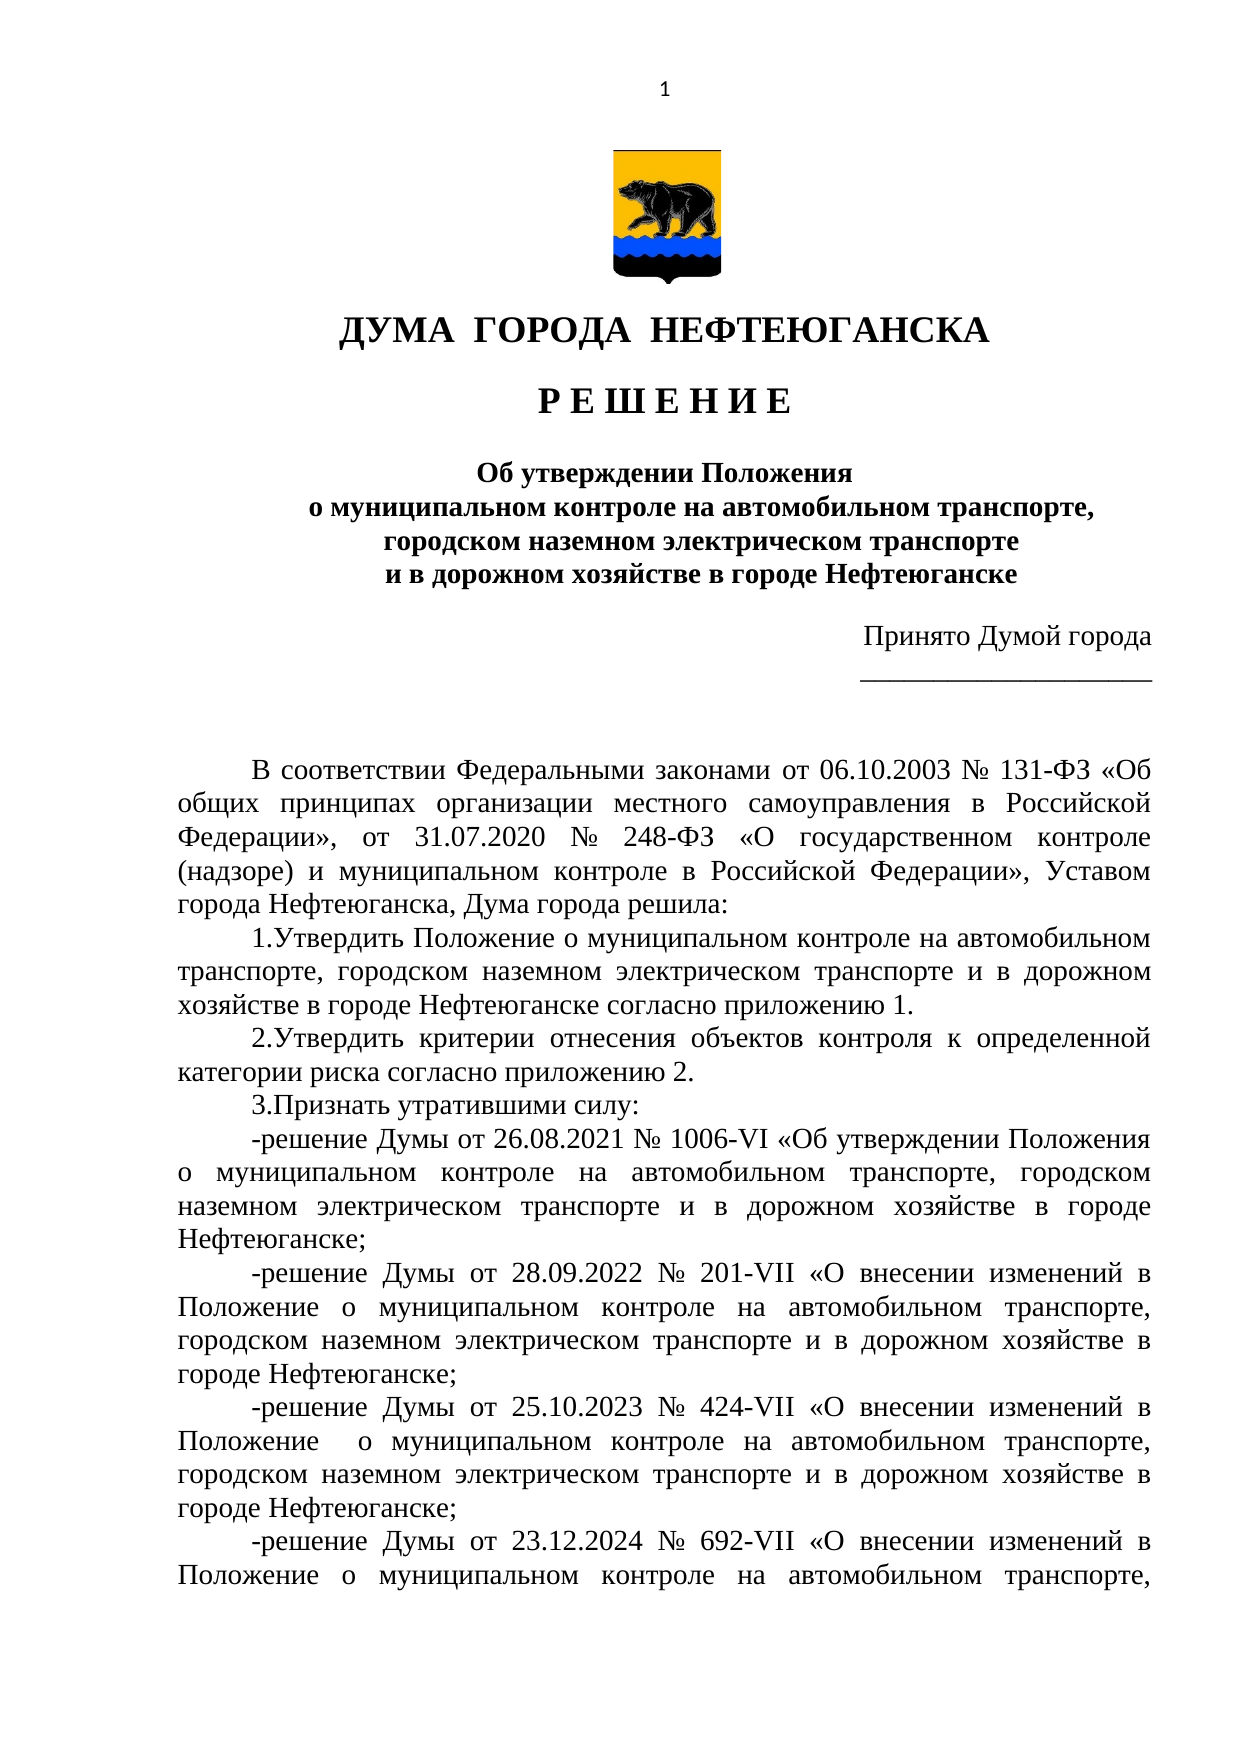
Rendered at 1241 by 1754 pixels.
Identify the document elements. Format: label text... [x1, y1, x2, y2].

text Р Е Ш Е Н И Е [177, 379, 1152, 422]
text ____________________ [177, 651, 1152, 685]
text -решение Думы от 28.09.2022 № 201-VII «О внесении изменений в Положение о муниципальном контроле на автомобильном транспорте, городском наземном электрическом транспорте и в дорожном хозяйстве в городе Нефтеюганске; [177, 1255, 1152, 1389]
text В соответствии Федеральными законами от 06.10.2003 № 131-ФЗ «Об общих принципах организации местного самоуправления в Российской Федерации», от 31.07.2020 № 248-ФЗ «О государственном контроле (надзоре) и муниципальном контроле в Российской Федерации», Уставом города Нефтеюганска, Дума города решила: [177, 752, 1152, 920]
text Об утверждении Положения [177, 456, 1152, 489]
text 2.Утвердить критерии отнесения объектов контроля к определенной категории риска согласно приложению 2. [177, 1020, 1152, 1087]
text городском наземном электрическом транспорте [177, 523, 1152, 556]
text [177, 1523, 1152, 1591]
text -решение Думы от 26.08.2021 № 1006-VI «Об утверждении Положения о муниципальном контроле на автомобильном транспорте, городском наземном электрическом транспорте и в дорожном хозяйстве в городе Нефтеюганске; [177, 1121, 1152, 1255]
text 1.Утвердить Положение о муниципальном контроле на автомобильном транспорте, городском наземном электрическом транспорте и в дорожном хозяйстве в городе Нефтеюганске согласно приложению 1. [177, 920, 1152, 1020]
text и в дорожном хозяйстве в городе Нефтеюганске [177, 556, 1152, 590]
text о муниципальном контроле на автомобильном транспорте, [177, 489, 1152, 523]
picture [611, 150, 721, 282]
text -решение Думы от 25.10.2023 № 424-VII «О внесении изменений в Положение о муниципальном контроле на автомобильном транспорте, городском наземном электрическом транспорте и в дорожном хозяйстве в городе Нефтеюганске; [177, 1389, 1152, 1523]
text 3.Признать утратившими силу: [177, 1087, 1152, 1121]
text Принято Думой города [177, 618, 1152, 651]
text ДУМА ГОРОДА НЕФТЕЮГАНСКА [177, 308, 1152, 351]
